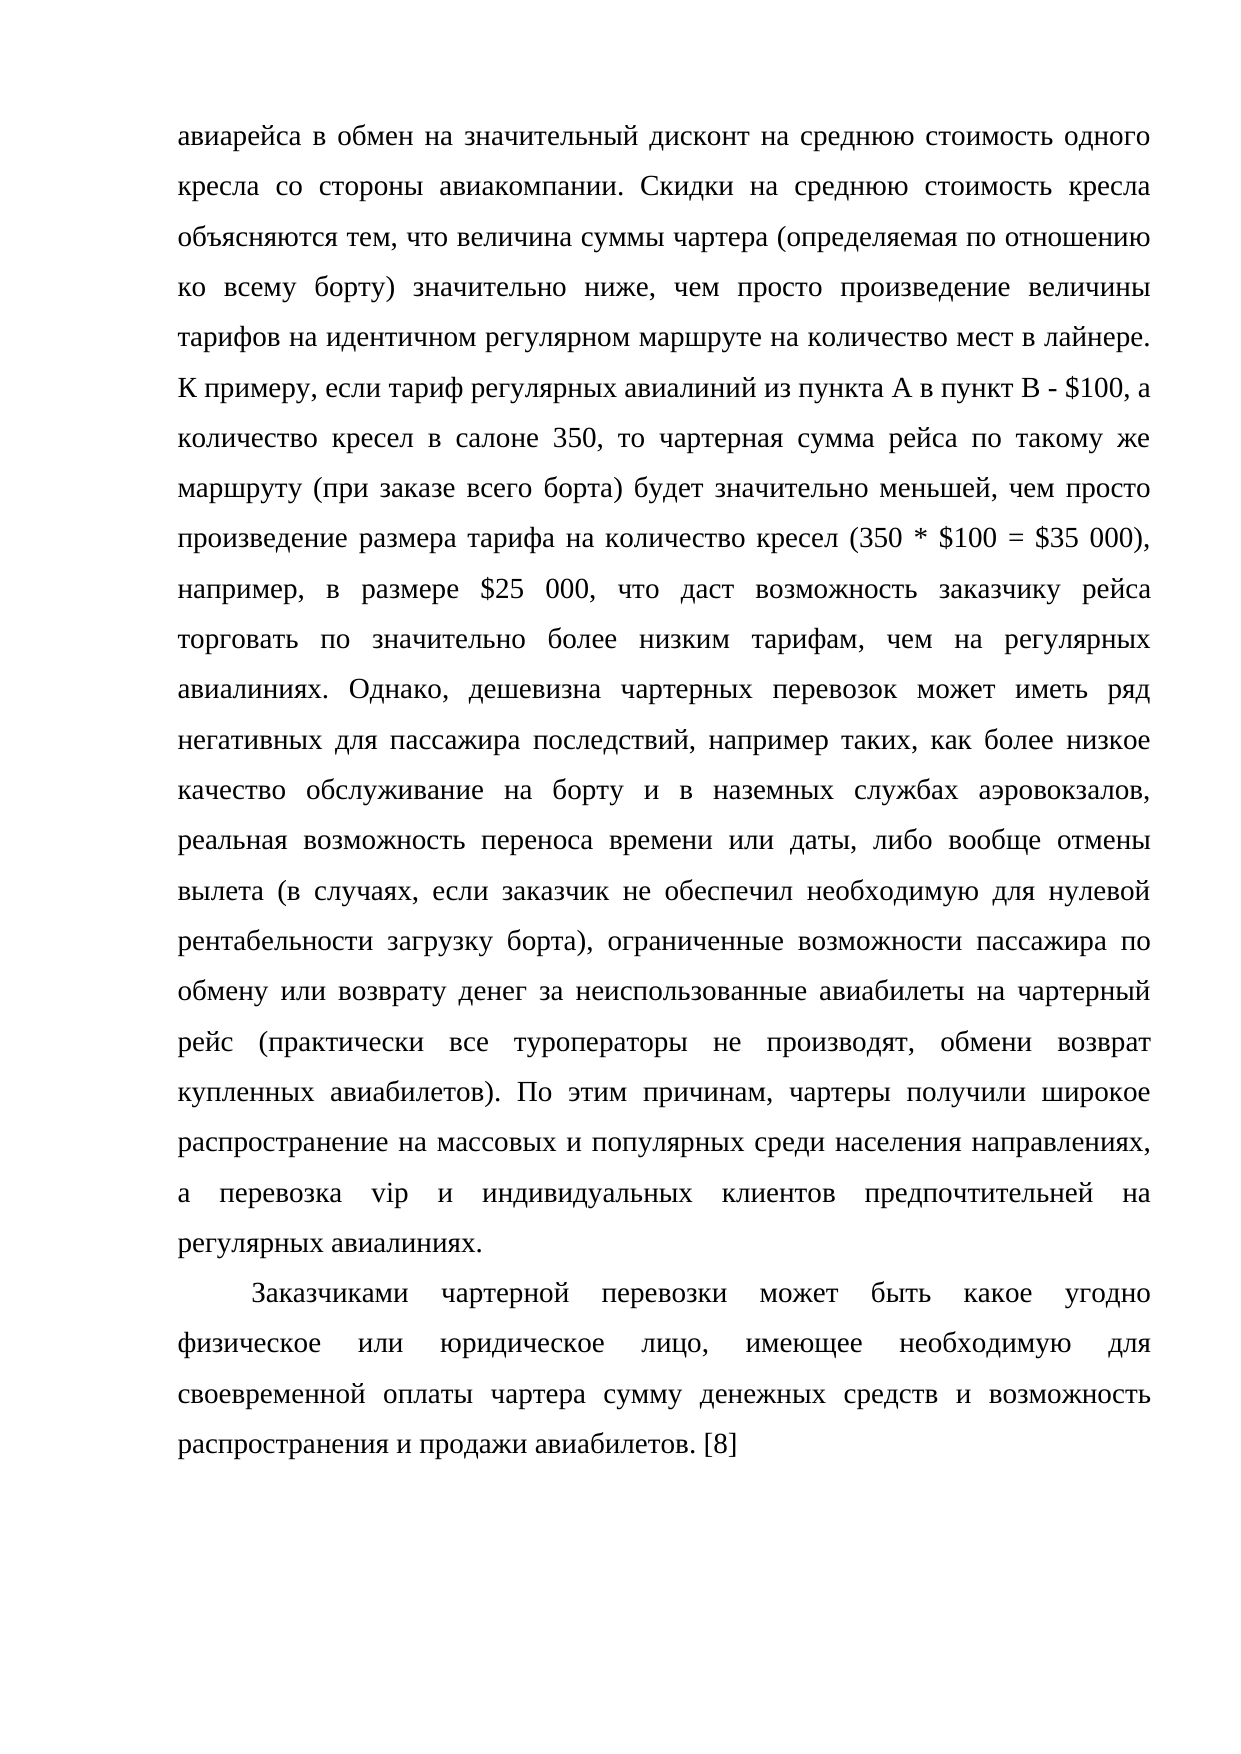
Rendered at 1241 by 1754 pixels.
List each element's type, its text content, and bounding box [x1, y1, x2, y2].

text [177, 118, 1152, 1258]
text Заказчиками чартерной перевозки может быть какое угодно физическое или юридическое лицо, имеющее необходимую для своевременной оплаты чартера сумму денежных средств и возможность распространения и продажи авиабилетов. [8] [177, 1275, 1152, 1460]
